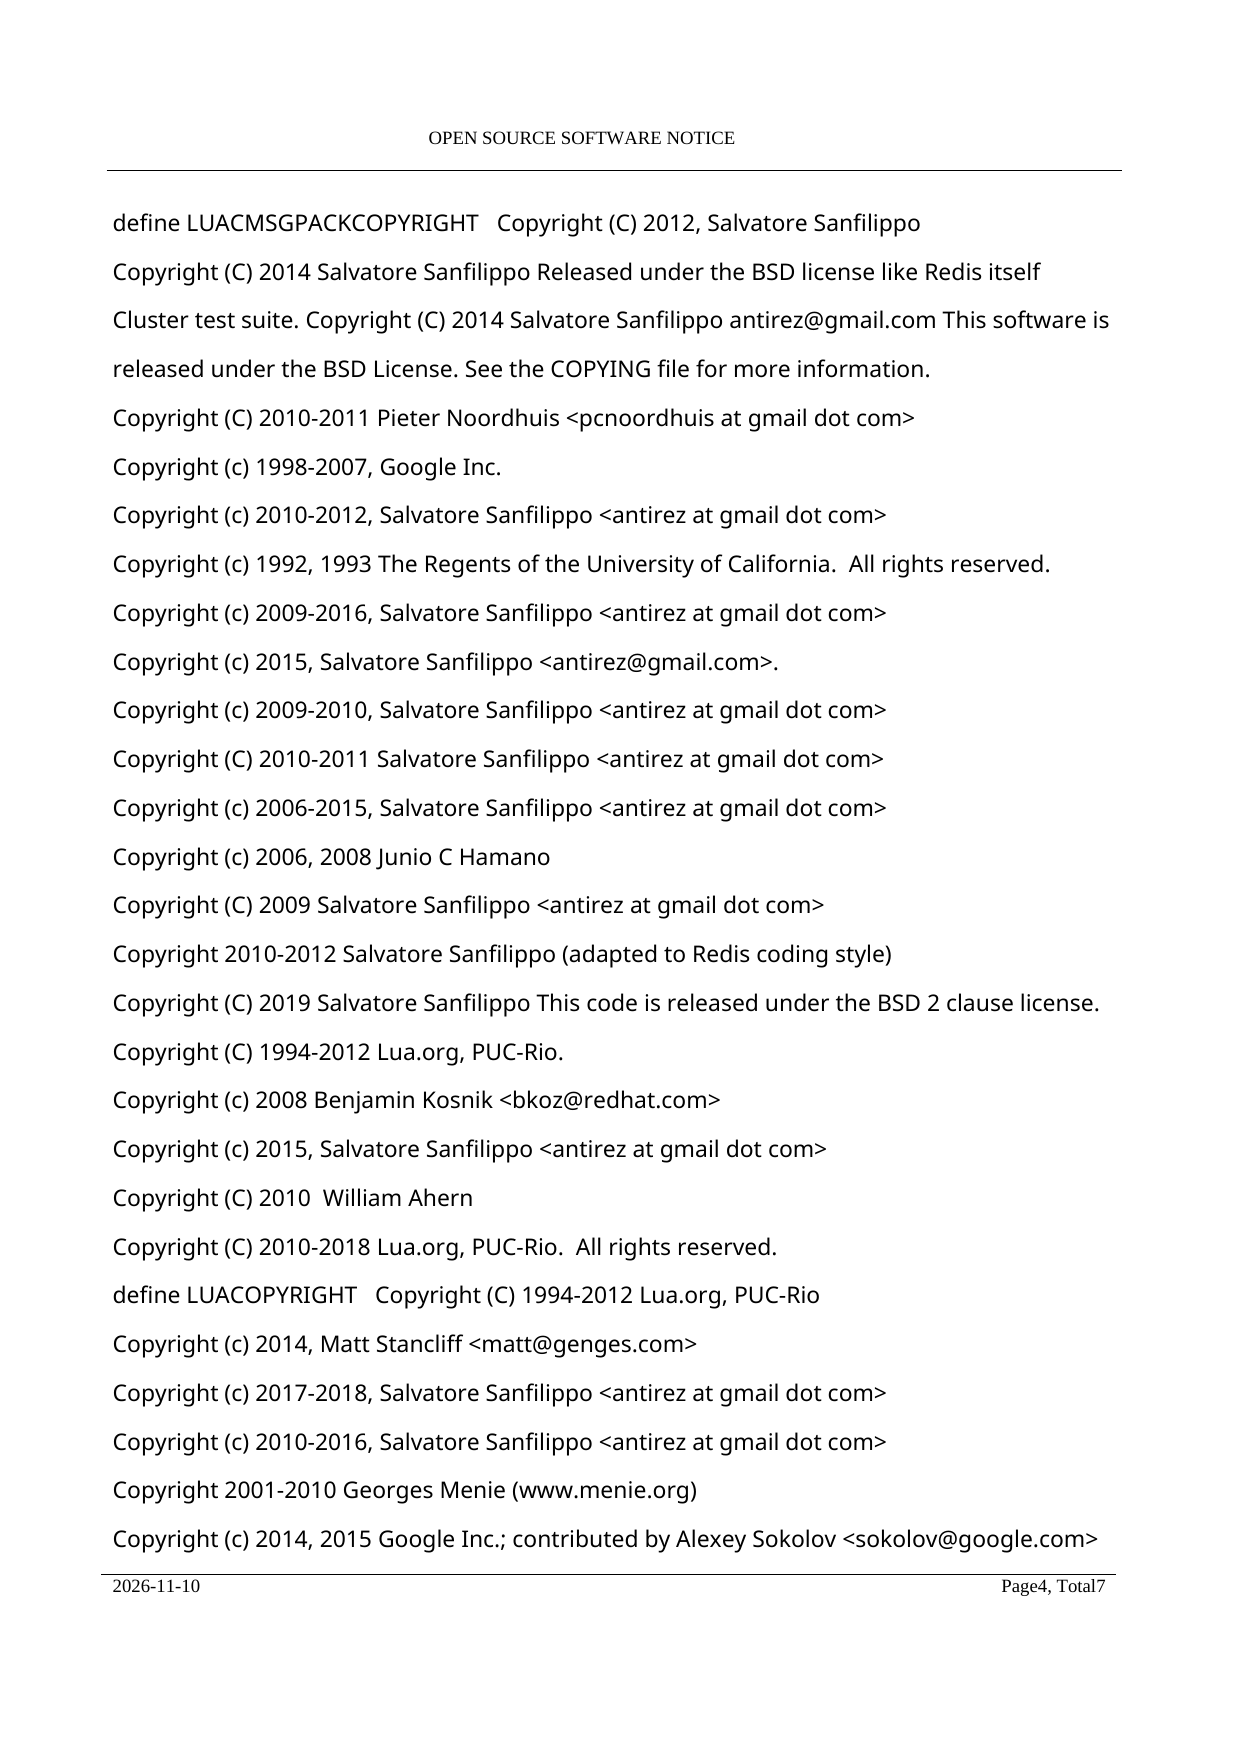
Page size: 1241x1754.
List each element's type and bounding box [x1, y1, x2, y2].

text [112, 206, 1128, 1555]
